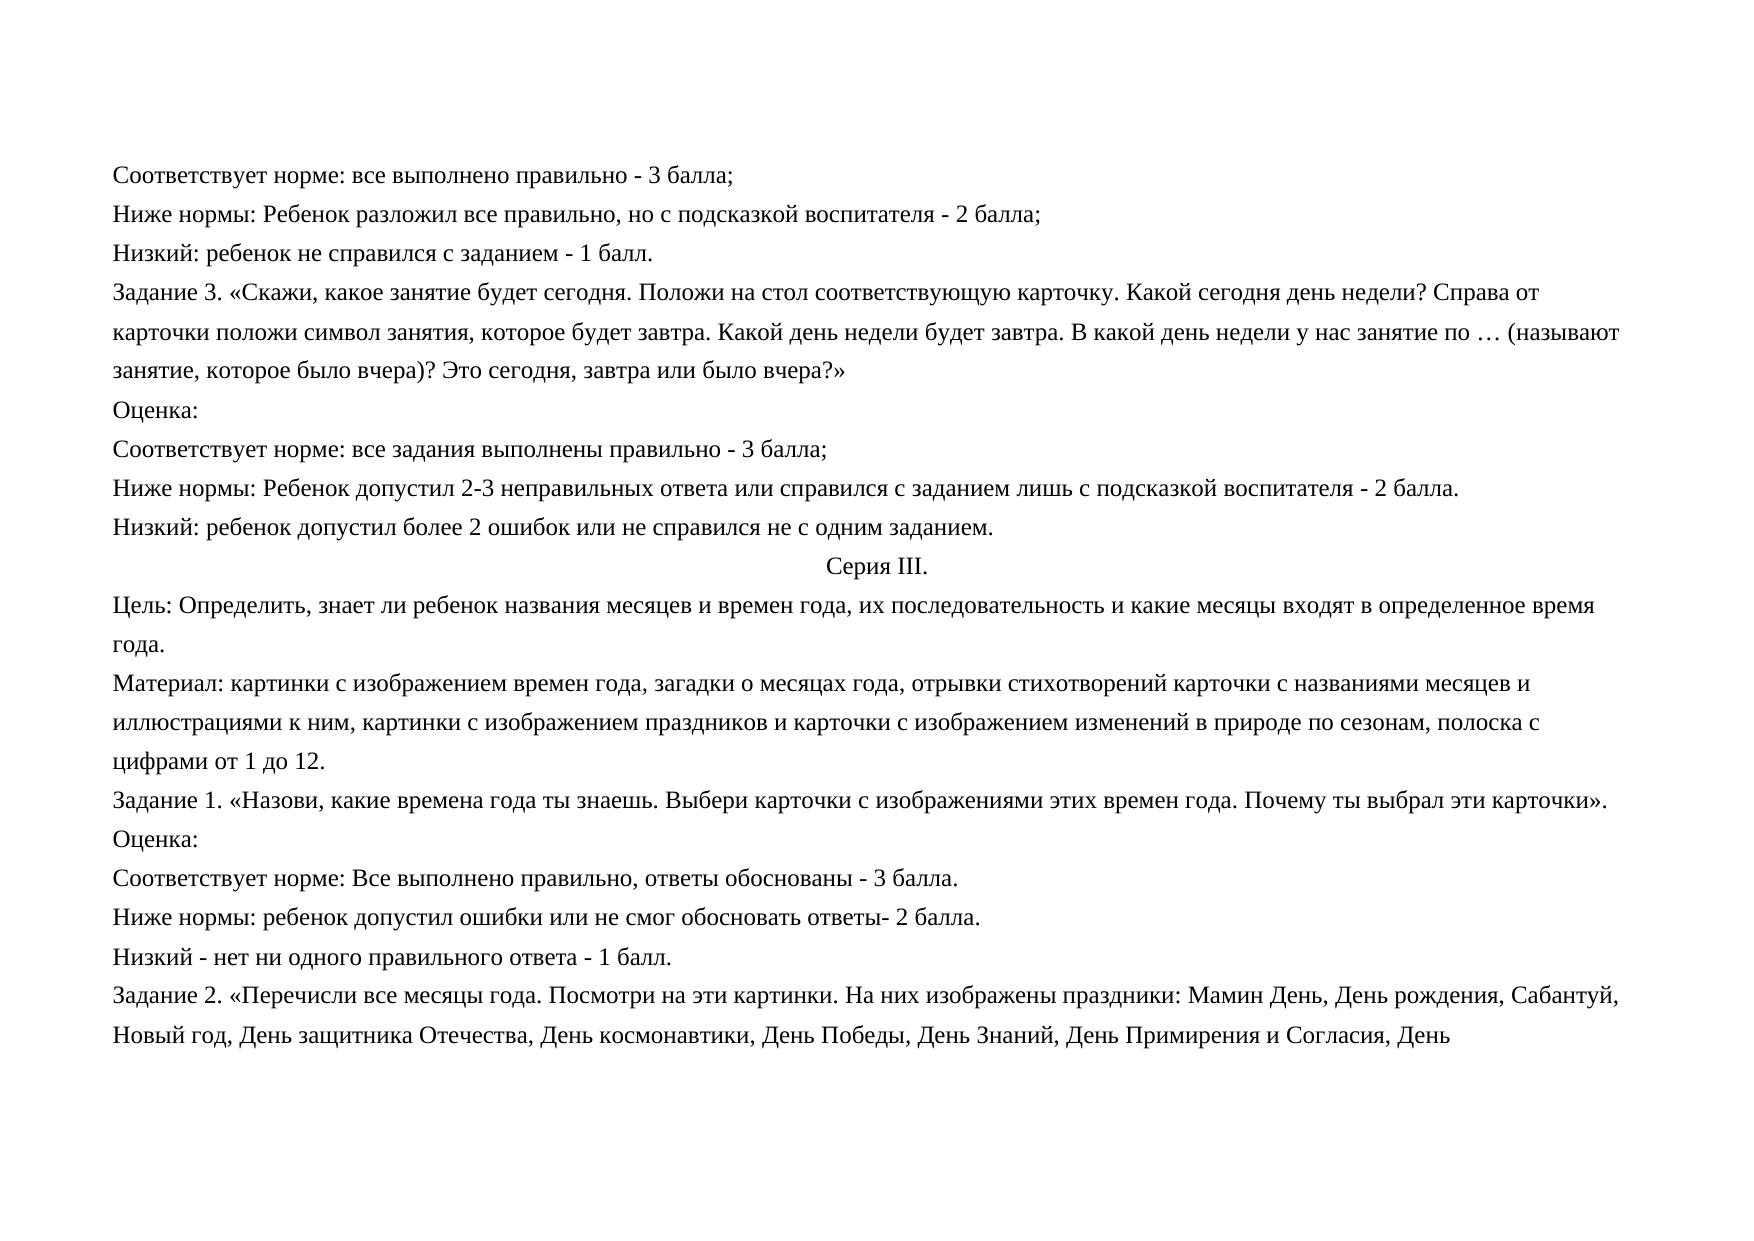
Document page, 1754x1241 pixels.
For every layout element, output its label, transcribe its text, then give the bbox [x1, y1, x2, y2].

text Соответствует норме: все задания выполнены правильно - 3 балла; [112, 423, 1641, 462]
text Оценка: [112, 814, 1641, 853]
text Ниже нормы: ребенок допустил ошибки или не смог обосновать ответы- 2 балла. [112, 892, 1641, 931]
text Ниже нормы: Ребенок допустил 2-3 неправильных ответа или справился с заданием лишь с подсказкой воспитателя - 2 балла. [112, 462, 1641, 502]
text Материал: картинки с изображением времен года, загадки о месяцах года, отрывки стихотворений карточки с названиями месяцев и иллюстрациями к ним, картинки с изображением праздников и карточки с изображением изменений в природе по сезонам, полоска с цифрами от 1 до 12. [112, 658, 1641, 775]
text Низкий: ребенок допустил более 2 ошибок или не справился не с одним заданием. [112, 502, 1641, 541]
text Низкий - нет ни одного правильного ответа - 1 балл. [112, 931, 1641, 970]
text Цель: Определить, знает ли ребенок названия месяцев и времен года, их последовательность и какие месяцы входят в определенное время года. [112, 580, 1641, 658]
text Соответствует норме: все выполнено правильно - 3 балла; [112, 150, 1641, 189]
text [112, 970, 1641, 1048]
text Задание 1. «Назови, какие времена года ты знаешь. Выбери карточки с изображениями этих времен года. Почему ты выбрал эти карточки». [112, 775, 1641, 814]
text Низкий: ребенок не справился с заданием - 1 балл. [112, 228, 1641, 267]
text Задание 3. «Скажи, какое занятие будет сегодня. Положи на стол соответствующую карточку. Какой сегодня день недели? Справа от карточки положи символ занятия, которое будет завтра. Какой день недели будет завтра. В какой день недели у нас занятие по … (называют занятие, которое было вчера)? Это сегодня, завтра или было вчера?» [112, 267, 1641, 384]
text Ниже нормы: Ребенок разложил все правильно, но с подсказкой воспитателя - 2 балла; [112, 189, 1641, 228]
text Серия III. [112, 541, 1641, 580]
text Оценка: [112, 384, 1641, 423]
text Соответствует норме: Все выполнено правильно, ответы обоснованы - 3 балла. [112, 853, 1641, 892]
